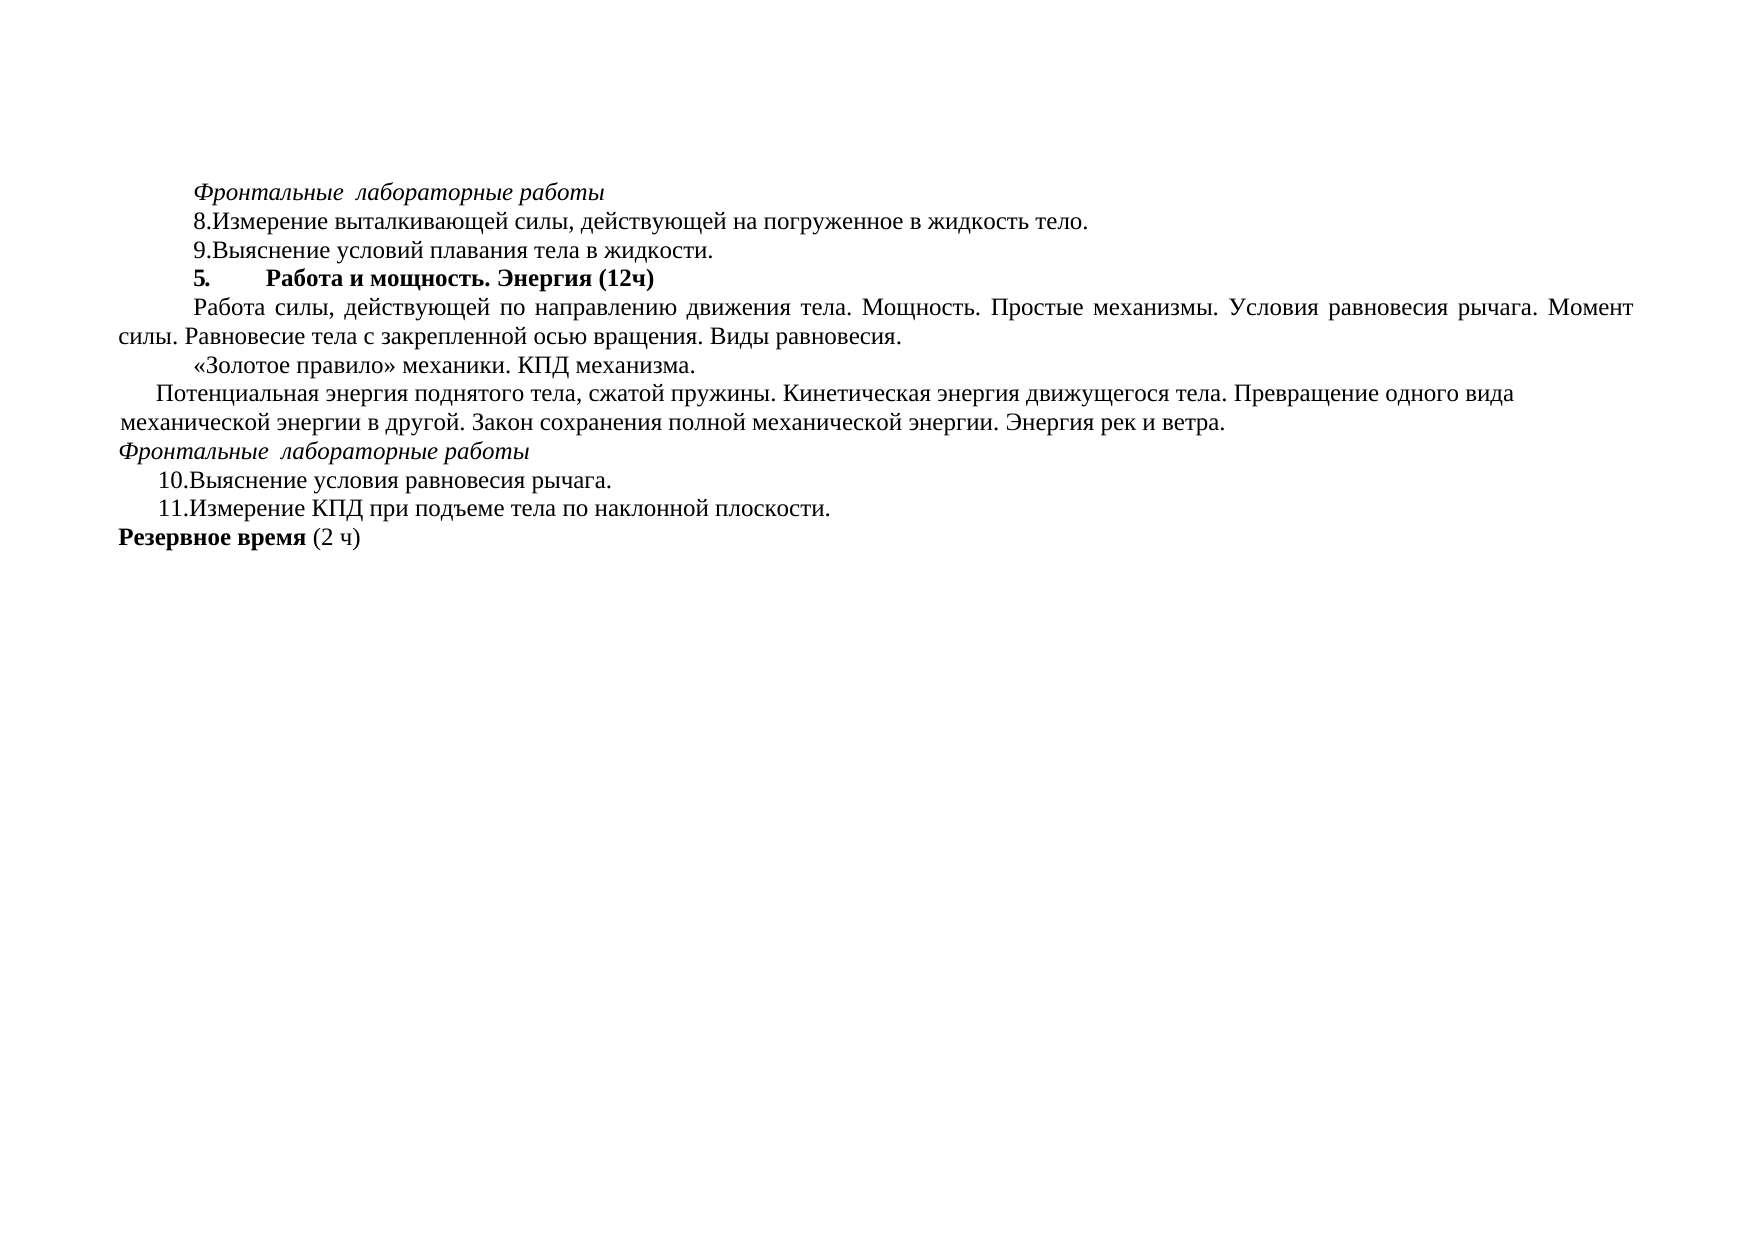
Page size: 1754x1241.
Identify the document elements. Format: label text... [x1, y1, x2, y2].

text Фронтальные лабораторные работы [118, 177, 1636, 206]
text Резервное время (2 ч) [118, 522, 1636, 551]
text 11.Измерение КПД при подъеме тела по наклонной плоскости. [158, 493, 1624, 522]
text Работа силы, действующей по направлению движения тела. Мощность. Простые механизмы. Условия равновесия рычага. Момент силы. Равновесие тела с закрепленной осью вращения. Виды равновесия. [118, 292, 1636, 350]
text Фронтальные лабораторные работы [118, 436, 1540, 465]
text Потенциальная энергия поднятого тела, сжатой пружины. Кинетическая энергия движущегося тела. Превращение одного вида механической энергии в другой. Закон сохранения полной механической энергии. Энергия рек и ветра. [120, 378, 1625, 436]
text 9.Выяснение условий плавания тела в жидкости. [193, 235, 1636, 263]
text 10.Выяснение условия равновесия рычага. [158, 465, 1636, 493]
text 8.Измерение выталкивающей силы, действующей на погруженное в жидкость тело. [193, 206, 1636, 235]
text 5. Работа и мощность. Энергия (12ч) [118, 263, 1636, 292]
text «Золотое правило» механики. КПД механизма. [118, 350, 1636, 378]
